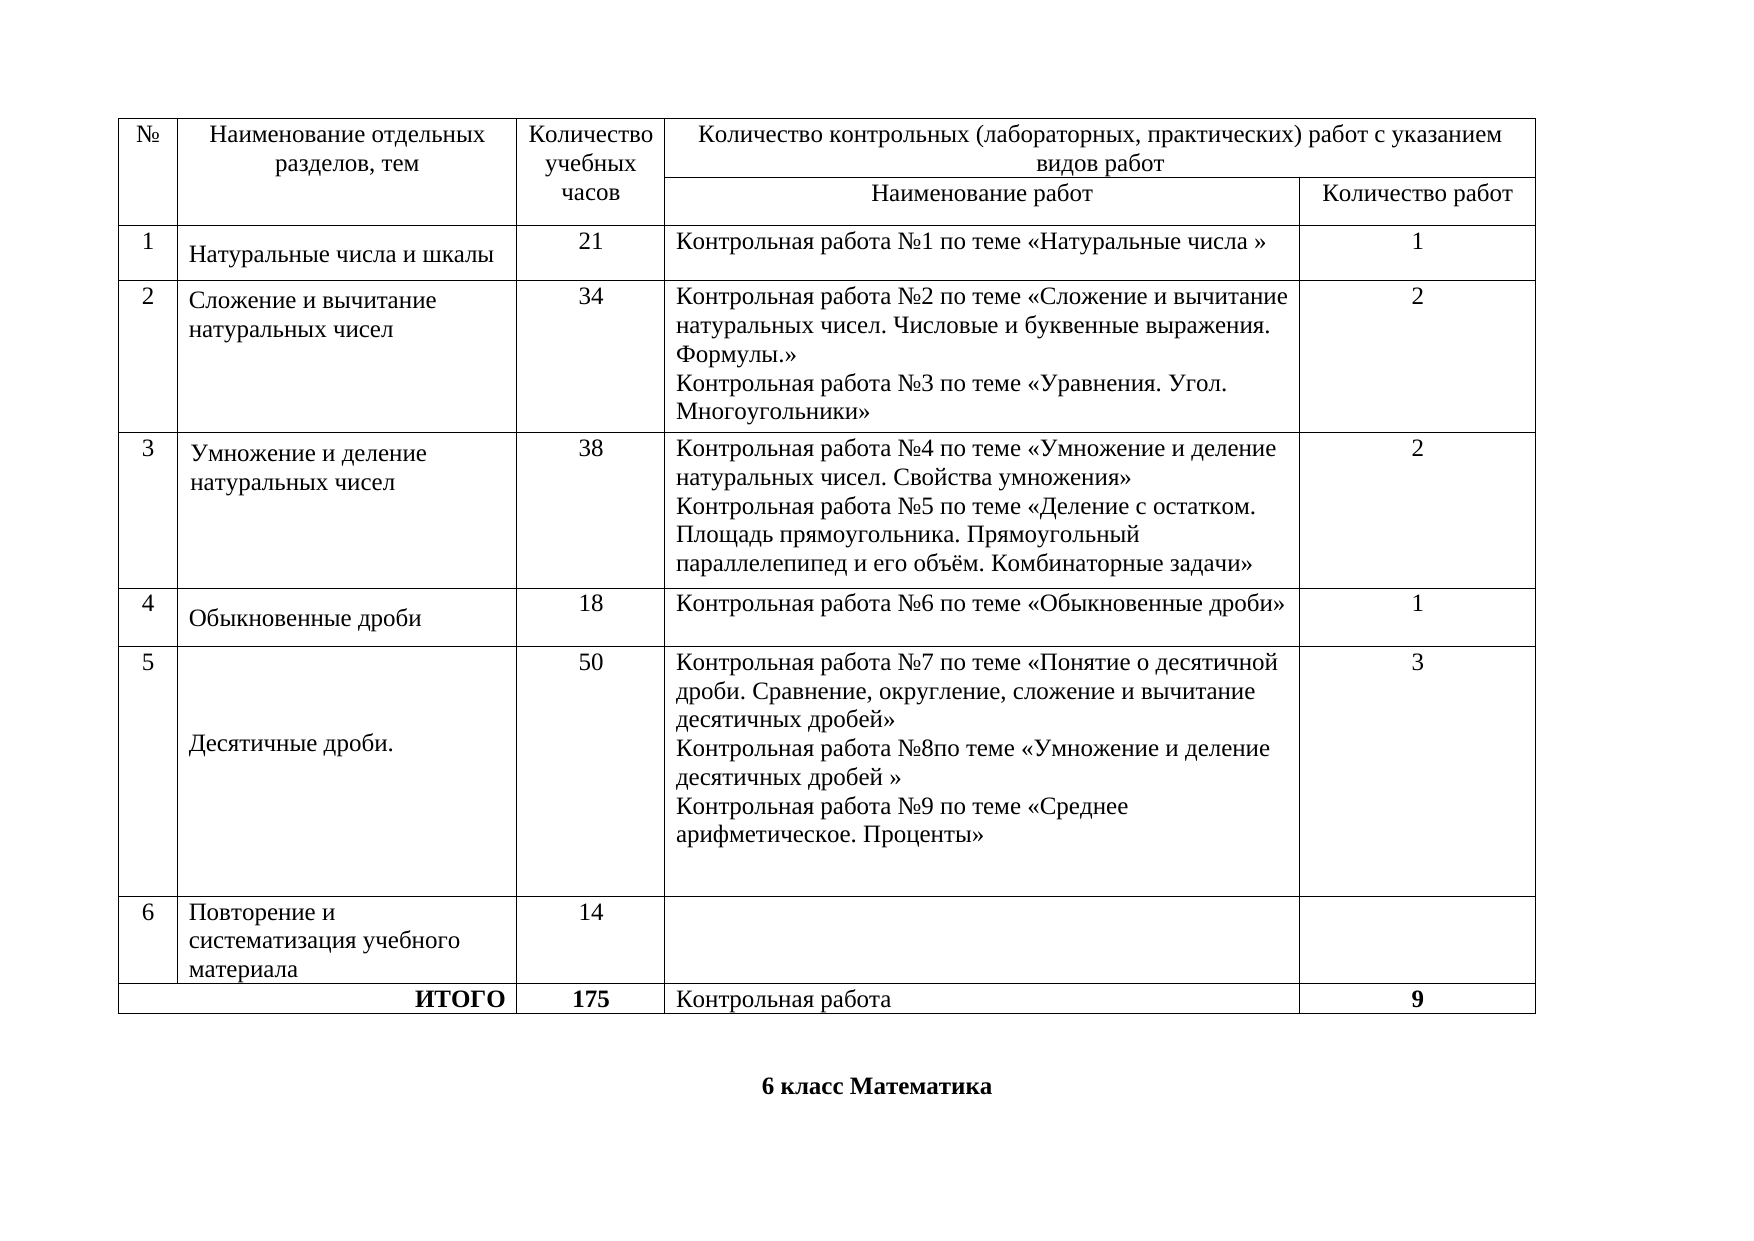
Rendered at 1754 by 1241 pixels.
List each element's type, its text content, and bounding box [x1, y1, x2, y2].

table_cell 5 [119, 647, 177, 896]
table_cell Контрольная работа [665, 984, 1299, 1013]
table_cell Натуральные числа и шкалы [178, 226, 516, 280]
table_cell 175 [517, 984, 664, 1013]
table_cell ИТОГО [119, 984, 516, 1013]
table_cell 4 [119, 589, 177, 646]
table_cell 3 [119, 433, 177, 587]
table_cell Контрольная работа №4 по теме «Умножение и деление натуральных чисел. Свойства умножения» Контрольная работа №5 по теме «Деление с остатком. Площадь прямоугольника. Прямоугольный параллелепипед и его объём. Комбинаторные задачи» [665, 433, 1299, 587]
table_cell [1300, 897, 1535, 983]
table_header Количество контрольных (лабораторных, практических) работ с указанием видов работ [665, 119, 1535, 177]
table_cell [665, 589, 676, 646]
table_cell 1 [1300, 226, 1535, 280]
table_cell [665, 897, 1299, 983]
table_cell Контрольная работа №7 по теме «Понятие о десятичной дроби. Сравнение, округление, сложение и вычитание десятичных дробей» Контрольная работа №8по теме «Умножение и деление десятичных дробей » Контрольная работа №9 по теме «Среднее арифметическое. Проценты» [665, 647, 1299, 896]
table_cell Наименование работ [665, 178, 1299, 225]
text 6 класс Математика [118, 1071, 1636, 1100]
table_cell 3 [1300, 647, 1535, 896]
table_cell 2 [1300, 281, 1535, 432]
table_cell Контрольная работа №2 по теме «Сложение и вычитание натуральных чисел. Числовые и буквенные выражения. Формулы.» Контрольная работа №3 по теме «Уравнения. Угол. Многоугольники» [665, 281, 1299, 432]
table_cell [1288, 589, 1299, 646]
table_cell Обыкновенные дроби [178, 589, 516, 646]
table_cell Десятичные дроби. [178, 647, 516, 896]
table_cell 1 [119, 226, 177, 280]
table_cell 50 [517, 647, 664, 896]
table_cell 1 [1300, 589, 1535, 646]
table_cell 2 [119, 281, 177, 432]
table_cell 18 [517, 589, 664, 646]
table_header Наименование отдельных разделов, тем [178, 119, 516, 225]
table_cell 34 [517, 281, 664, 432]
table_cell Повторение и систематизация учебного материала [178, 897, 516, 983]
table_cell 14 [517, 897, 664, 983]
table_cell 38 [517, 433, 664, 587]
table_cell 9 [1300, 984, 1535, 1013]
table_header № [119, 119, 177, 225]
table_cell Умножение и деление натуральных чисел [178, 433, 516, 587]
table_cell Количество работ [1300, 178, 1535, 225]
table_cell Контрольная работа №1 по теме «Натуральные числа » [665, 226, 1299, 280]
table_cell 2 [1300, 433, 1535, 587]
table_cell Сложение и вычитание натуральных чисел [178, 281, 516, 432]
table_cell 21 [517, 226, 664, 280]
table_header Количество учебных часов [517, 119, 664, 225]
table_cell 6 [119, 897, 177, 983]
